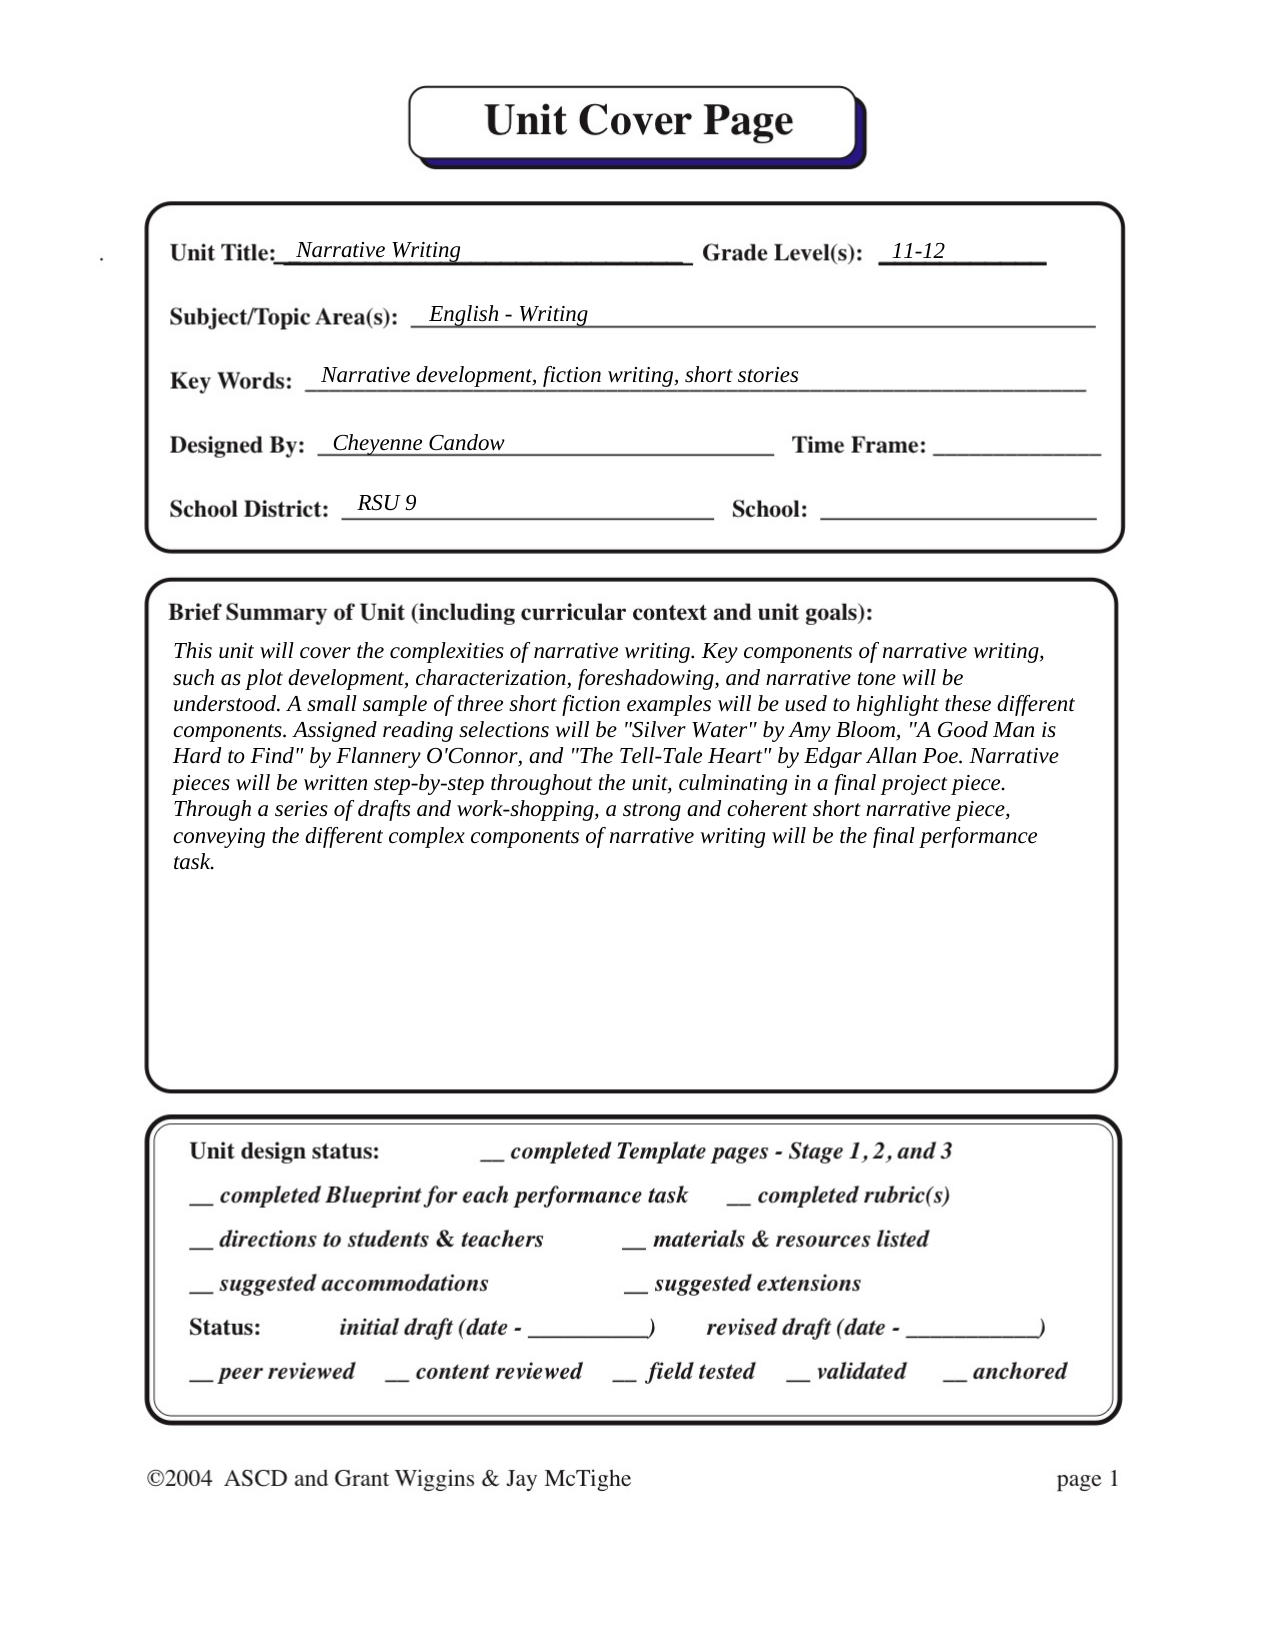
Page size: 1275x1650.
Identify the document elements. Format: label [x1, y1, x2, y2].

picture [8, 0, 1228, 1550]
